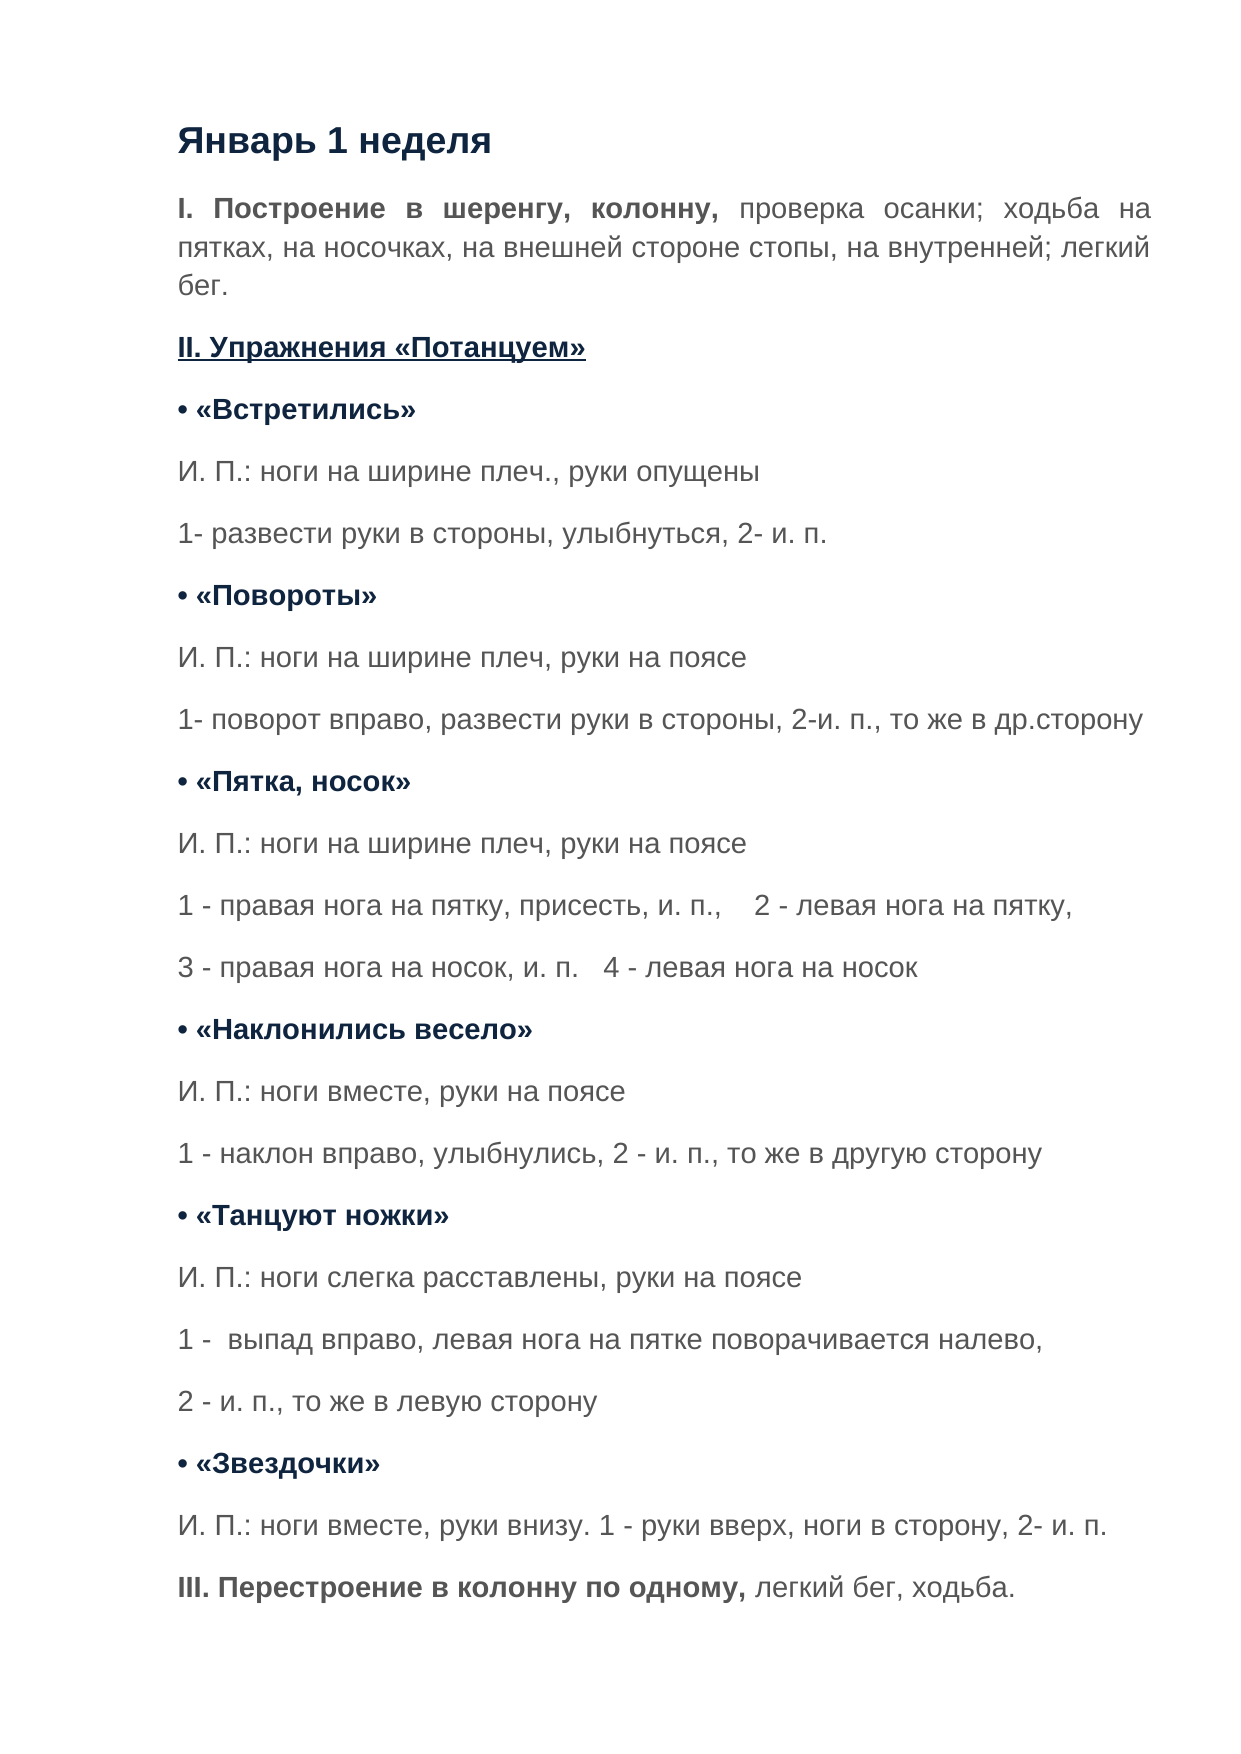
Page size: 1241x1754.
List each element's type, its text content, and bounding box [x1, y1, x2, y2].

text 1 - наклон вправо, улыбнулись, 2 - и. п., то же в другую сторону [177, 1136, 1152, 1169]
text 1- развести руки в стороны, улыбнуться, 2- и. п. [177, 516, 1152, 550]
text 3 - правая нога на носок, и. п. 4 - левая нога на носок [177, 950, 1152, 983]
text • «Встретились» [177, 392, 1152, 426]
text И. П.: ноги на ширине плеч, руки на поясе [177, 640, 1152, 674]
text • «Повороты» [177, 578, 1152, 612]
text И. П.: ноги вместе, руки на поясе [177, 1074, 1152, 1107]
text И. П.: ноги слегка расставлены, руки на поясе [177, 1260, 1152, 1293]
text И. П.: ноги на ширине плеч., руки опущены [177, 454, 1152, 488]
text II. Упражнения «Потанцуем» [177, 330, 1152, 364]
text • «Наклонились весело» [177, 1012, 1152, 1046]
text 1 - правая нога на пятку, присесть, и. п., 2 - левая нога на пятку, [177, 888, 1152, 922]
text И. П.: ноги вместе, руки внизу. 1 - руки вверх, ноги в сторону, 2- и. п. [177, 1508, 1152, 1541]
text • «Танцуют ножки» [177, 1198, 1152, 1231]
text 2 - и. п., то же в левую сторону [177, 1384, 1152, 1417]
text Январь 1 неделя [177, 118, 1152, 161]
text И. П.: ноги на ширине плеч, руки на поясе [177, 826, 1152, 859]
text • «Звездочки» [177, 1446, 1152, 1479]
text 1- поворот вправо, развести руки в стороны, 2-и. п., то же в др.сторону [177, 702, 1152, 736]
text I. Построение в шеренгу, колонну, проверка осанки; ходьба на пятках, на носочках, на внешней стороне стопы, на внутренней; легкий бег. [177, 191, 1152, 302]
text • «Пятка, носок» [177, 764, 1152, 798]
text 1 - выпад вправо, левая нога на пятке поворачивается налево, [177, 1322, 1152, 1355]
text III. Перестроение в колонну по одному, легкий бег, ходьба. [177, 1570, 1152, 1603]
